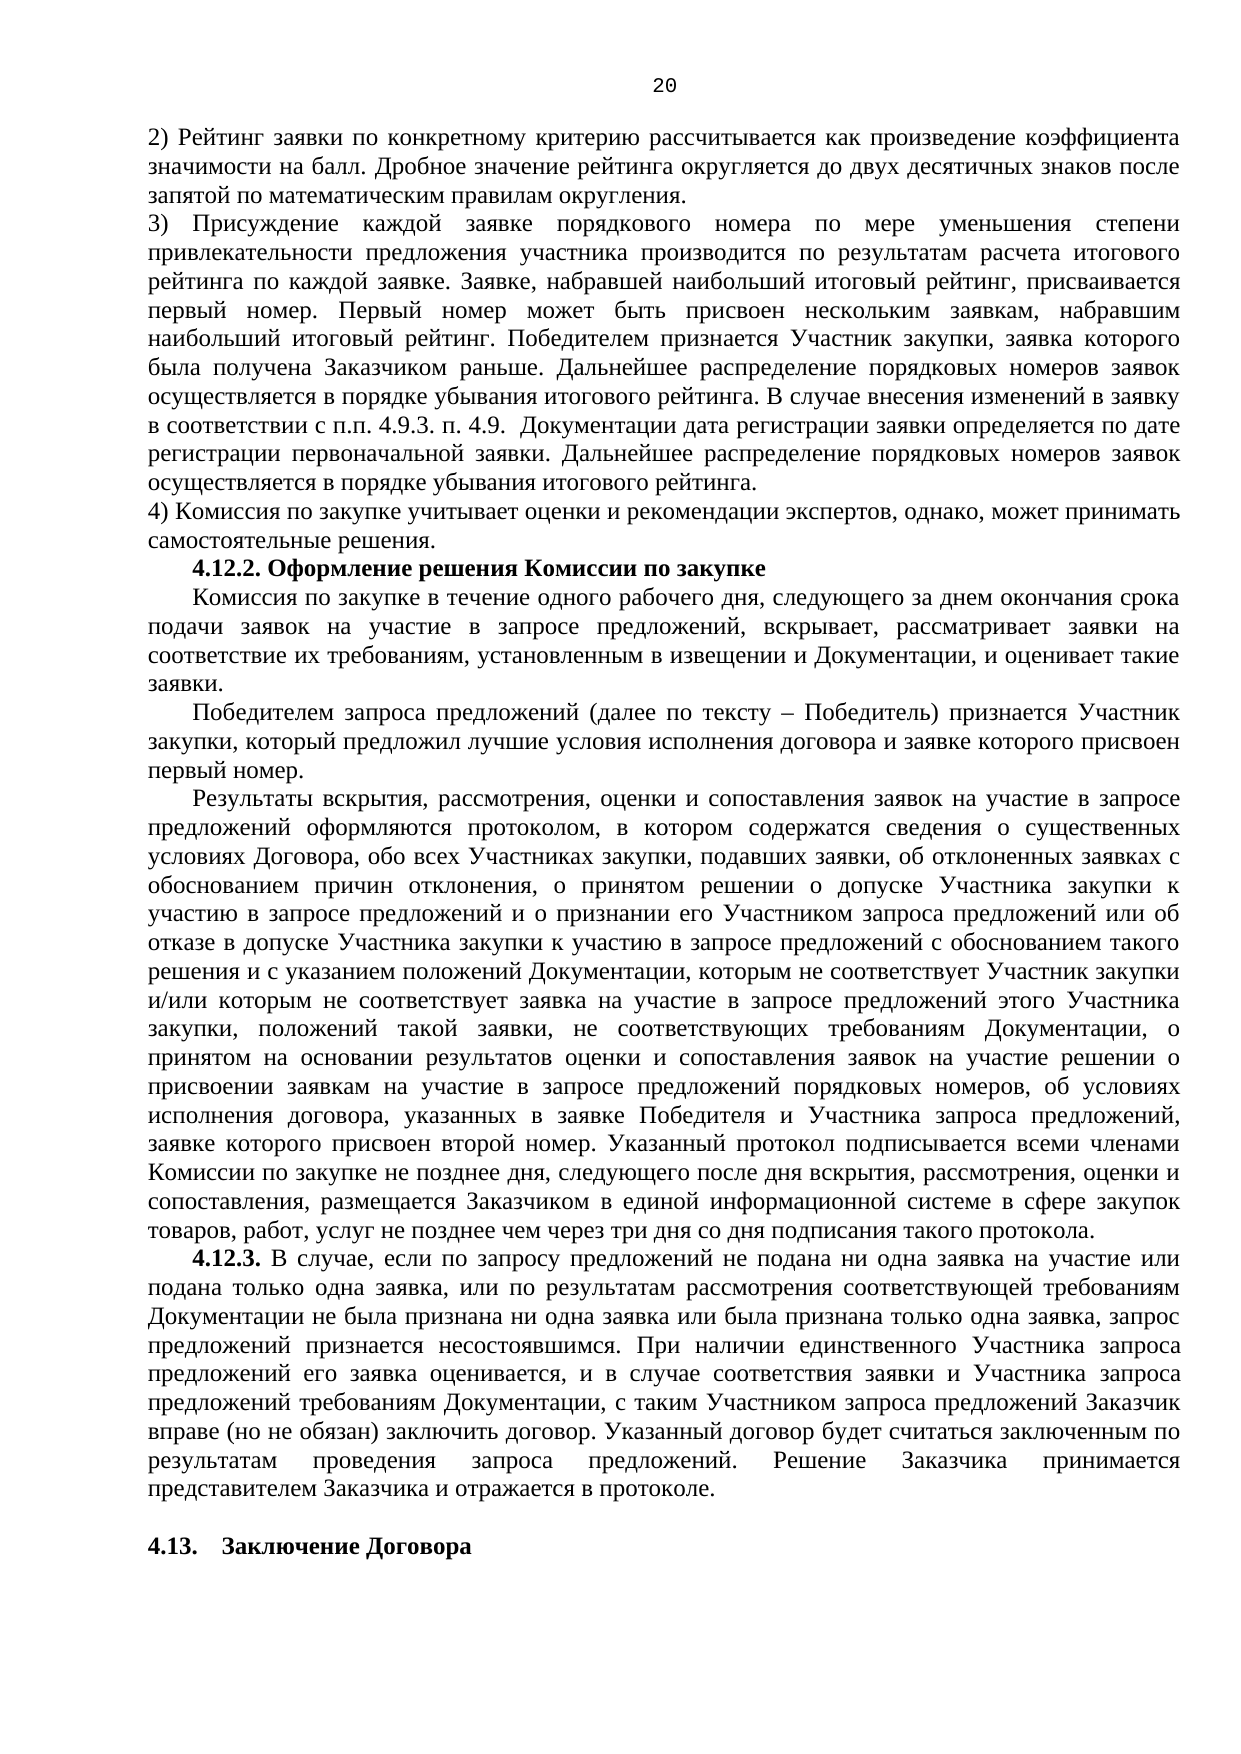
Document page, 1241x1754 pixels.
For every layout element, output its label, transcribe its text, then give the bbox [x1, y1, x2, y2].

text 2) Рейтинг заявки по конкретному критерию рассчитывается как произведение коэффициента значимости на балл. Дробное значение рейтинга округляется до двух десятичных знаков после запятой по математическим правилам округления. [148, 122, 1181, 208]
text Результаты вскрытия, рассмотрения, оценки и сопоставления заявок на участие в запросе предложений оформляются протоколом, в котором содержатся сведения о существенных условиях Договора, обо всех Участниках закупки, подавших заявки, об отклоненных заявках с обоснованием причин отклонения, о принятом решении о допуске Участника закупки к участию в запросе предложений и о признании его Участником запроса предложений или об отказе в допуске Участника закупки к участию в запросе предложений с обоснованием такого решения и с указанием положений Документации, которым не соответствует Участник закупки и/или которым не соответствует заявка на участие в запросе предложений этого Участника закупки, положений такой заявки, не соответствующих требованиям Документации, о принятом на основании результатов оценки и сопоставления заявок на участие решении о присвоении заявкам на участие в запросе предложений порядковых номеров, об условиях исполнения договора, указанных в заявке Победителя и Участника запроса предложений, заявке которого присвоен второй номер. Указанный протокол подписывается всеми членами Комиссии по закупке не позднее дня, следующего после дня вскрытия, рассмотрения, оценки и сопоставления, размещается Заказчиком в единой информационной системе в сфере закупок товаров, работ, услуг не позднее чем через три дня со дня подписания такого протокола. [148, 783, 1181, 1243]
text 4.13. Заключение Договора [148, 1531, 1181, 1560]
text 4) Комиссия по закупке учитывает оценки и рекомендации экспертов, однако, может принимать самостоятельные решения. [148, 496, 1181, 553]
text 3) Присуждение каждой заявке порядкового номера по мере уменьшения степени привлекательности предложения участника производится по результатам расчета итогового рейтинга по каждой заявке. Заявке, набравшей наибольший итоговый рейтинг, присваивается первый номер. Первый номер может быть присвоен нескольким заявкам, набравшим наибольший итоговый рейтинг. Победителем признается Участник закупки, заявка которого была получена Заказчиком раньше. Дальнейшее распределение порядковых номеров заявок осуществляется в порядке убывания итогового рейтинга. В случае внесения изменений в заявку в соответствии с п.п. 4.9.3. п. 4.9. Документации дата регистрации заявки определяется по дате регистрации первоначальной заявки. Дальнейшее распределение порядковых номеров заявок осуществляется в порядке убывания итогового рейтинга. [148, 208, 1181, 496]
text 4.12.3. В случае, если по запросу предложений не подана ни одна заявка на участие или подана только одна заявка, или по результатам рассмотрения соответствующей требованиям Документации не была признана ни одна заявка или была признана только одна заявка, запрос предложений признается несостоявшимся. При наличии единственного Участника запроса предложений его заявка оценивается, и в случае соответствия заявки и Участника запроса предложений требованиям Документации, с таким Участником запроса предложений Заказчик вправе (но не обязан) заключить договор. Указанный договор будет считаться заключенным по результатам проведения запроса предложений. Решение Заказчика принимается представителем Заказчика и отражается в протоколе. [148, 1243, 1181, 1502]
text Победителем запроса предложений (далее по тексту – Победитель) признается Участник закупки, который предложил лучшие условия исполнения договора и заявке которого присвоен первый номер. [148, 697, 1181, 783]
text 4.12.2. Оформление решения Комиссии по закупке [148, 553, 1181, 582]
text Комиссия по закупке в течение одного рабочего дня, следующего за днем окончания срока подачи заявок на участие в запросе предложений, вскрывает, рассматривает заявки на соответствие их требованиям, установленным в извещении и Документации, и оценивает такие заявки. [148, 582, 1181, 697]
